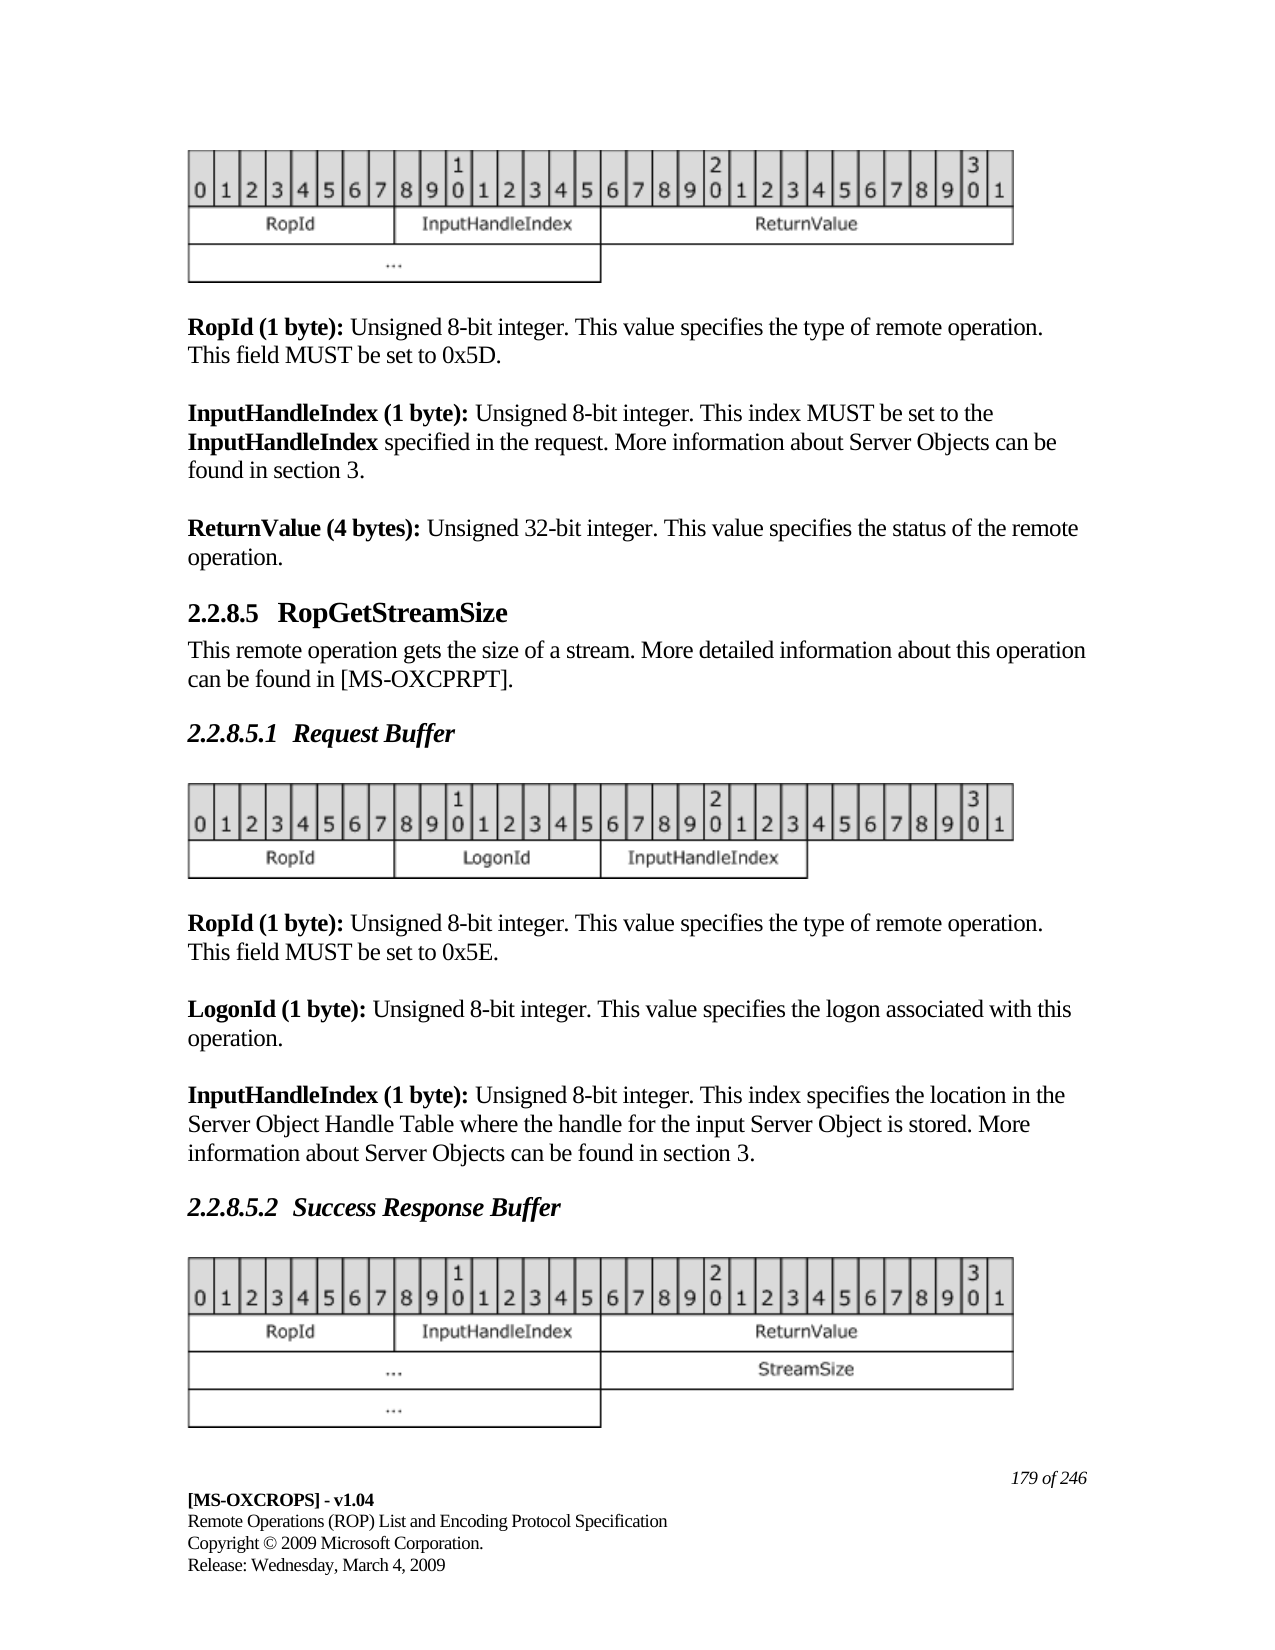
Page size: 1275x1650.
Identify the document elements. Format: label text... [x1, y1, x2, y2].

text ReturnValue (4 bytes): Unsigned 32-bit integer. This value specifies the status of the remote operation. [187, 513, 1087, 570]
text InputHandleIndex (1 byte): Unsigned 8-bit integer. This index specifies the location in the Server Object Handle Table where the handle for the input Server Object is stored. More information about Server Objects can be found in section 3. [187, 1080, 1087, 1167]
picture [187, 150, 1014, 283]
text This remote operation gets the size of a stream. More detailed information about this operation can be found in [MS-OXCPRPT]. [187, 635, 1087, 693]
subtitle Request Buffer [187, 718, 1087, 749]
picture [187, 783, 1014, 879]
subtitle RopGetStreamSize [187, 595, 1087, 629]
text LogonId (1 byte): Unsigned 8-bit integer. This value specifies the logon associated with this operation. [187, 994, 1087, 1052]
picture [187, 1257, 1014, 1428]
subtitle Success Response Buffer [187, 1192, 1087, 1223]
text InputHandleIndex (1 byte): Unsigned 8-bit integer. This index MUST be set to the InputHandleIndex specified in the request. More information about Server Objects can be found in section 3. [187, 398, 1087, 484]
text RopId (1 byte): Unsigned 8-bit integer. This value specifies the type of remote operation. This field MUST be set to 0x5D. [187, 312, 1087, 369]
text RopId (1 byte): Unsigned 8-bit integer. This value specifies the type of remote operation. This field MUST be set to 0x5E. [187, 908, 1087, 965]
